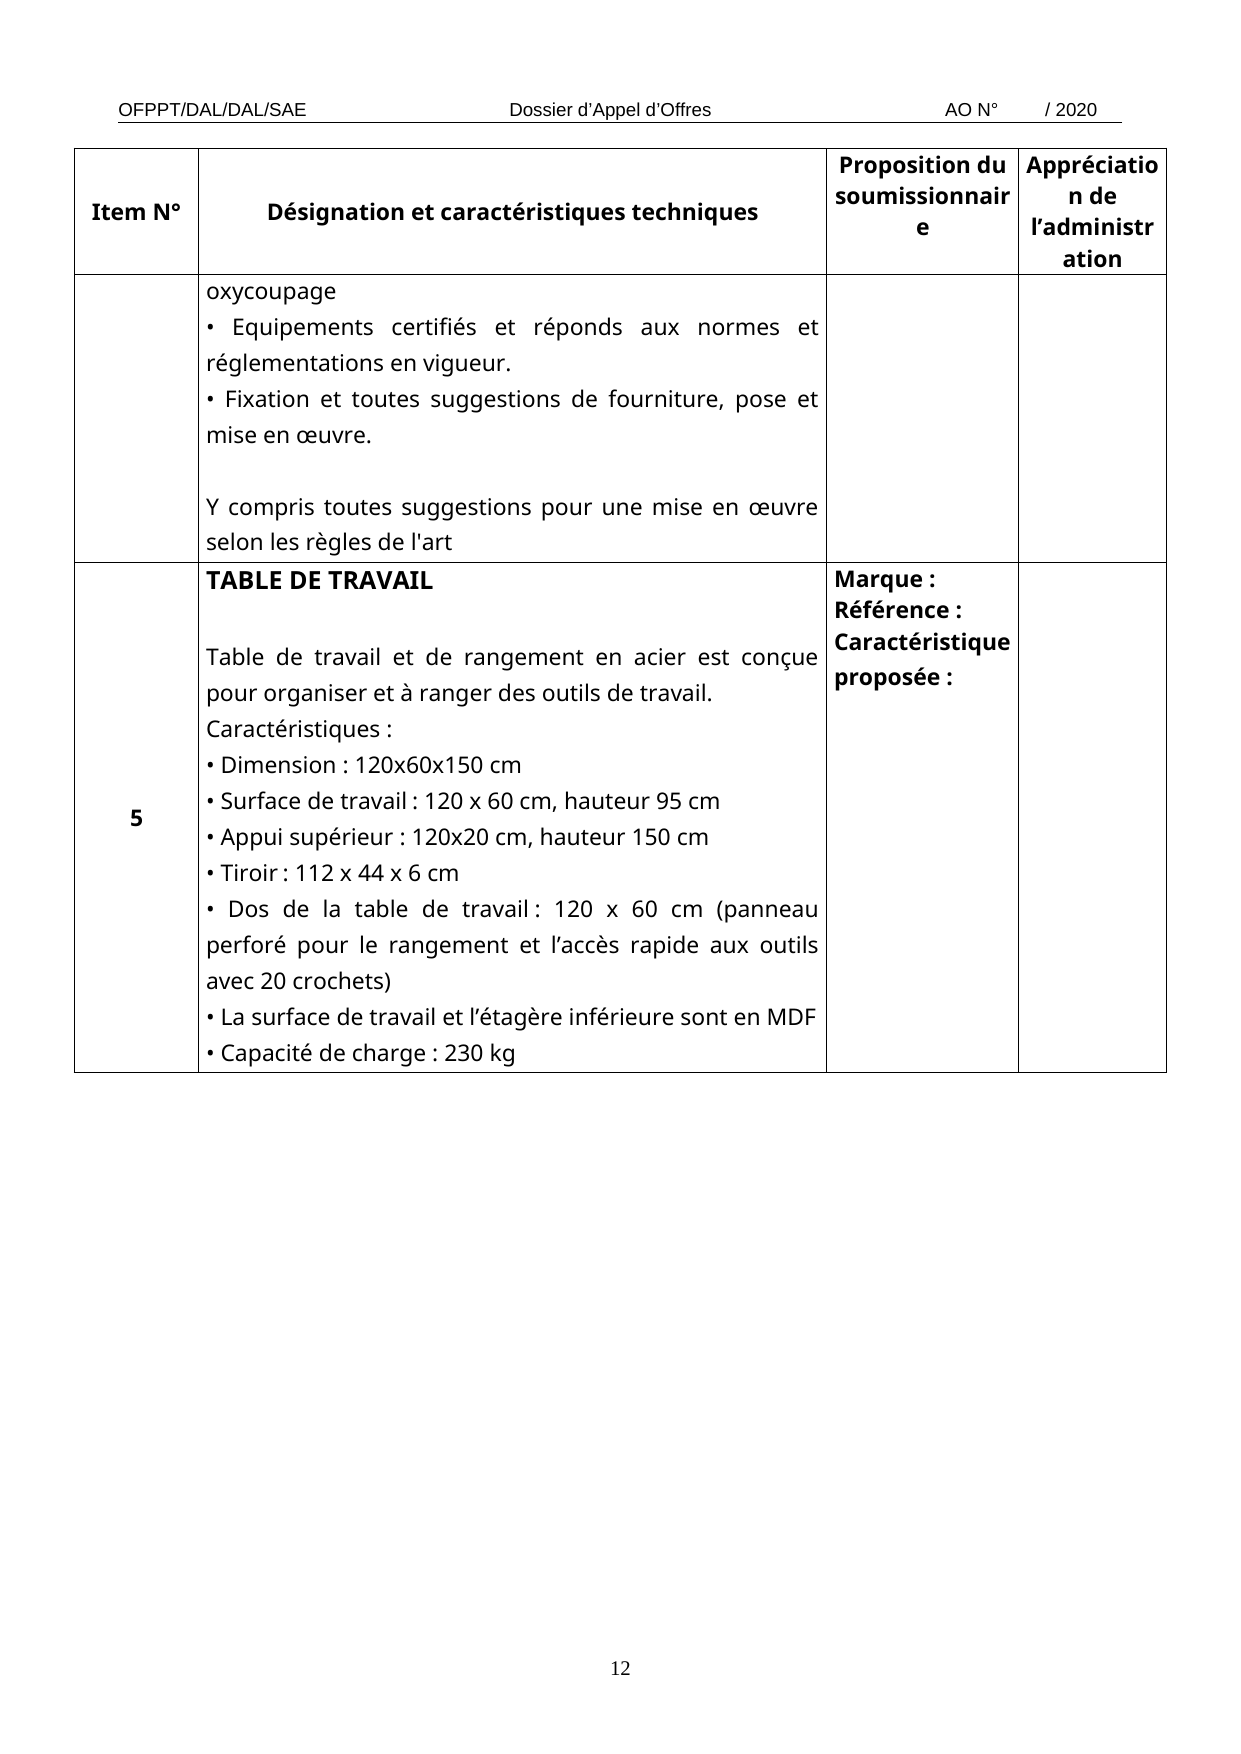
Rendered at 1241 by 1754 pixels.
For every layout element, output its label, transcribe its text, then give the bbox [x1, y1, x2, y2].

table_header Item N° [75, 149, 198, 274]
table_header Désignation et caractéristiques techniques [199, 149, 826, 274]
table_cell 5 [75, 563, 198, 1072]
table_cell TABLE DE TRAVAIL Table de travail et de rangement en acier est conçue pour organiser et à ranger des outils de travail. Caractéristiques : • Dimension : 120x60x150 cm • Surface de travail : 120 x 60 cm, hauteur 95 cm • Appui supérieur : 120x20 cm, hauteur 150 cm • Tiroir : 112 x 44 x 6 cm • Dos de la table de travail : 120 x 60 cm (panneau perforé pour le rangement et l’accès rapide aux outils avec 20 crochets) • La surface de travail et l’étagère inférieure sont en MDF • Capacité de charge : 230 kg [199, 563, 826, 1072]
table_header Appréciation de l’administration [1019, 149, 1166, 274]
table_header Proposition du soumissionnaire [827, 149, 1018, 274]
table_cell [1019, 275, 1166, 562]
table_cell [1019, 563, 1166, 1072]
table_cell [827, 275, 1018, 562]
table_cell 4 [75, 275, 198, 562]
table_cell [199, 275, 826, 562]
table_cell Marque : Référence : Caractéristique proposée : [827, 563, 1018, 1072]
